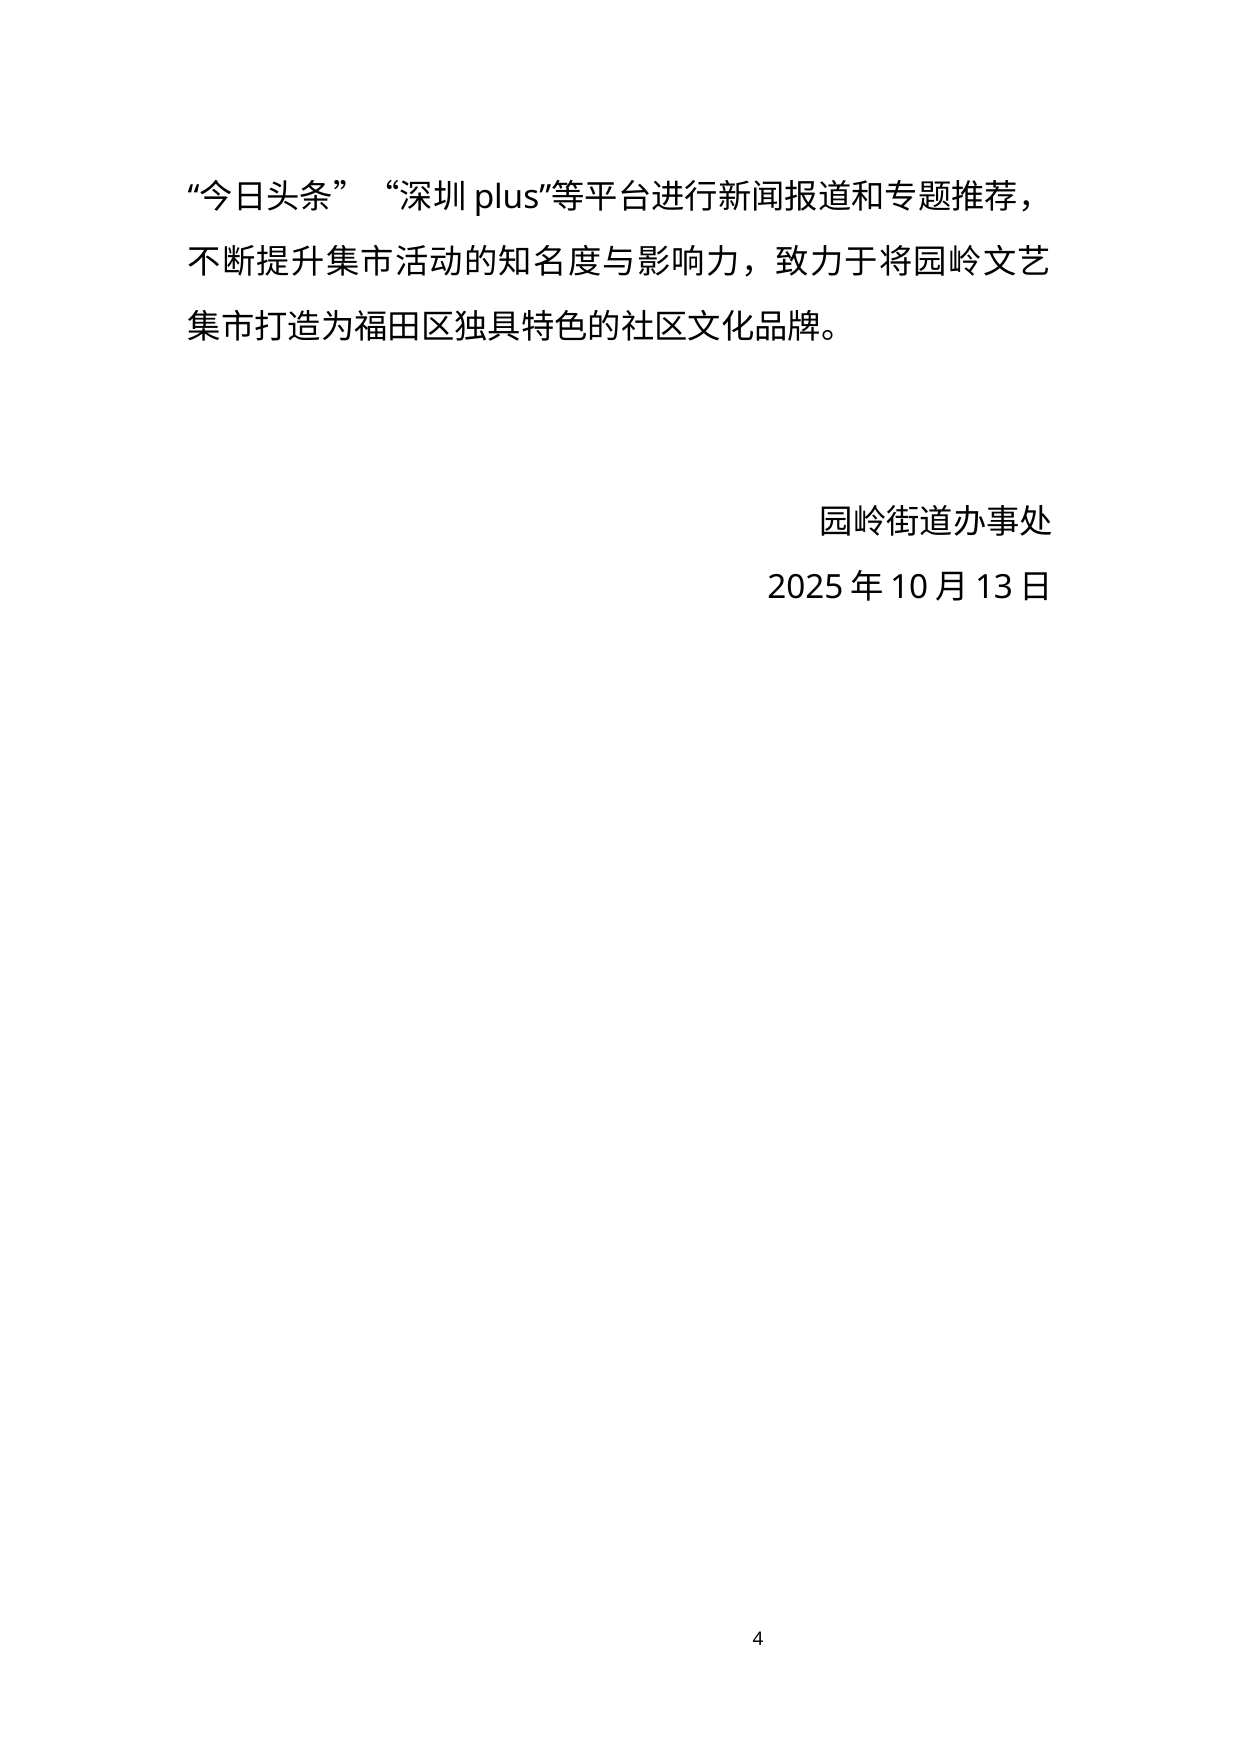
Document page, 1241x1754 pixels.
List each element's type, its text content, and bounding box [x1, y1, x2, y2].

text 2025年10月13日 [187, 552, 1053, 617]
text 园岭街道办事处 [187, 487, 1053, 552]
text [187, 162, 1053, 357]
